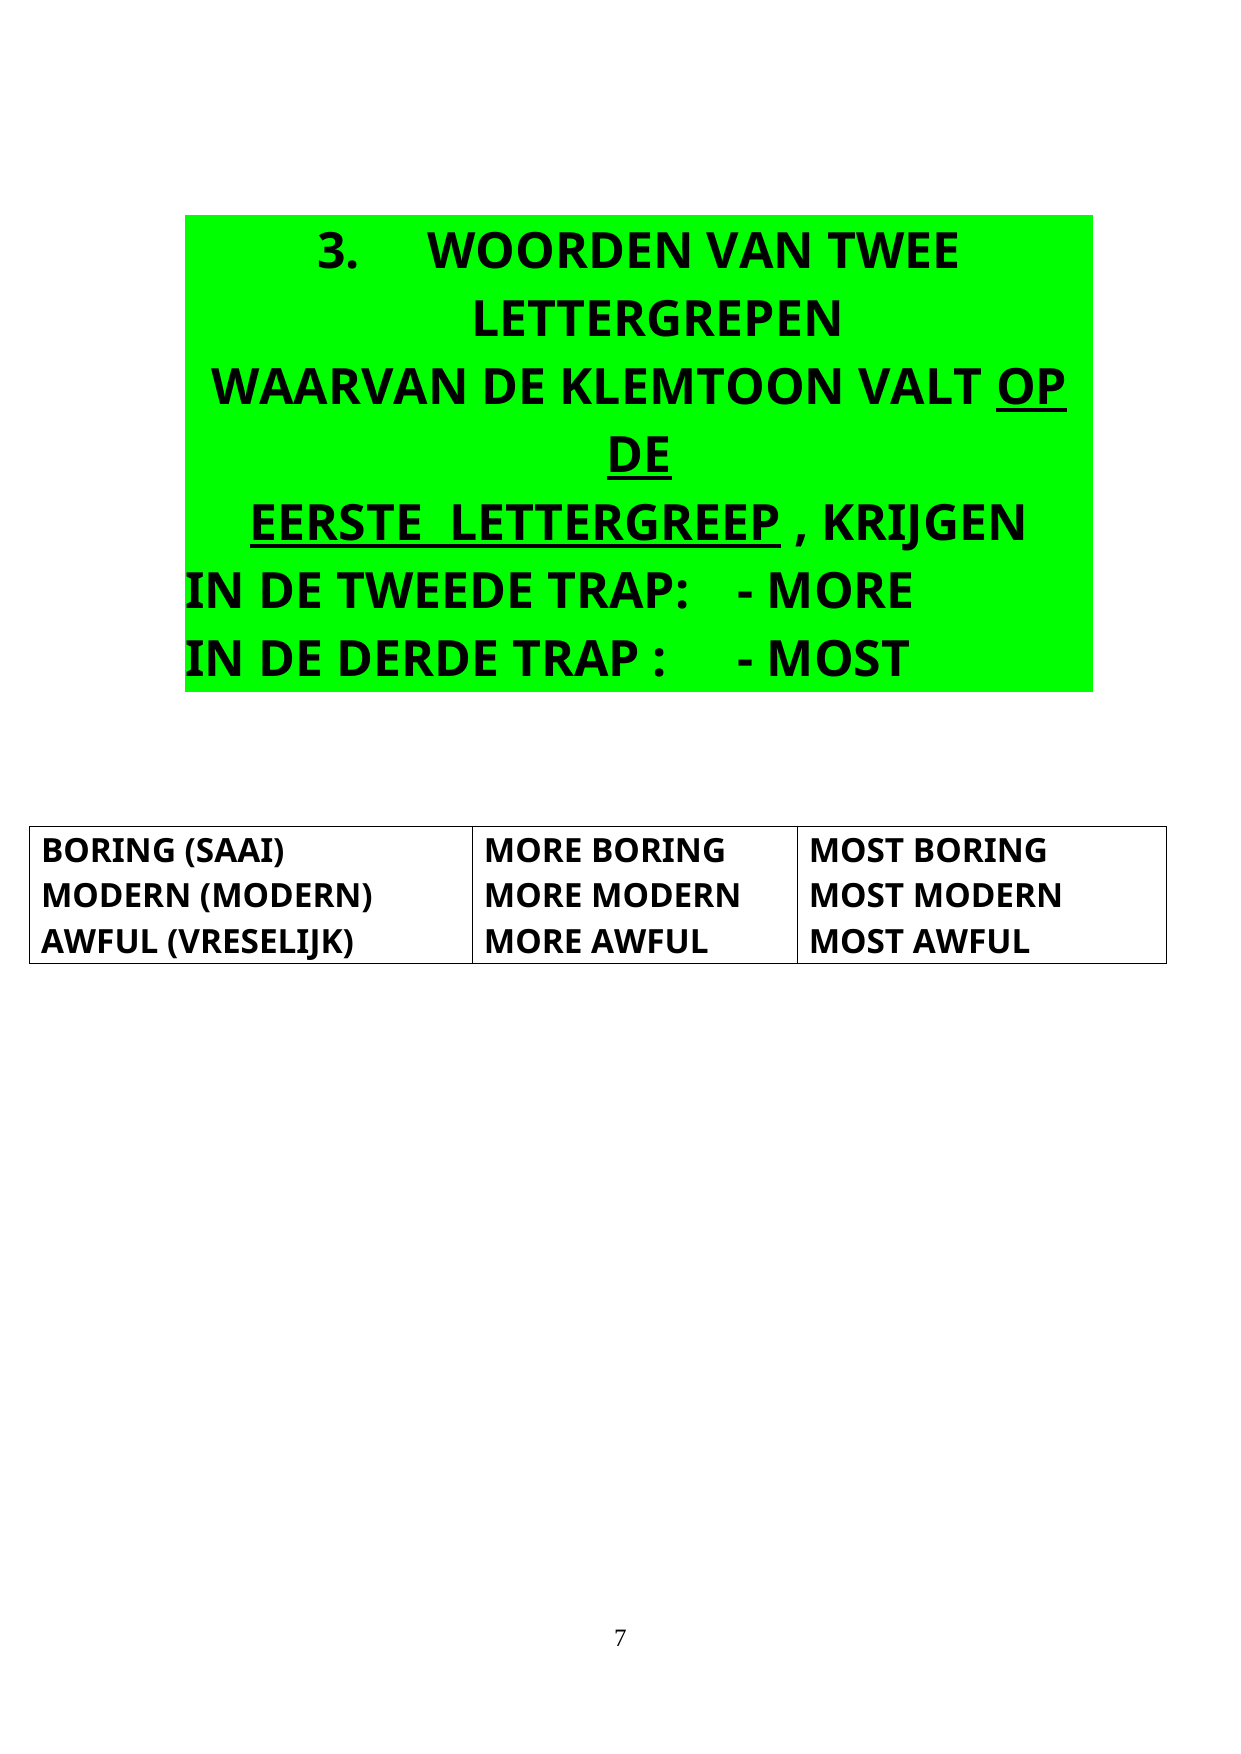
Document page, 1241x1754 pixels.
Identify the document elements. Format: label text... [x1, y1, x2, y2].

table_header BORING (SAAI) MODERN (MODERN) AWFUL (VRESELIJK) [30, 827, 472, 963]
text IN DE DERDE TRAP : - MOST [185, 623, 1093, 692]
text IN DE TWEEDE TRAP: - MORE [185, 555, 1093, 623]
text EERSTE LETTERGREEP , KRIJGEN [185, 487, 1093, 555]
list WOORDEN VAN TWEE LETTERGREPEN [185, 215, 1093, 351]
text WAARVAN DE KLEMTOON VALT OP DE [185, 351, 1093, 487]
table_header MOST BORING MOST MODERN MOST AWFUL [798, 827, 1166, 963]
table_header MORE BORING MORE MODERN MORE AWFUL [473, 827, 797, 963]
